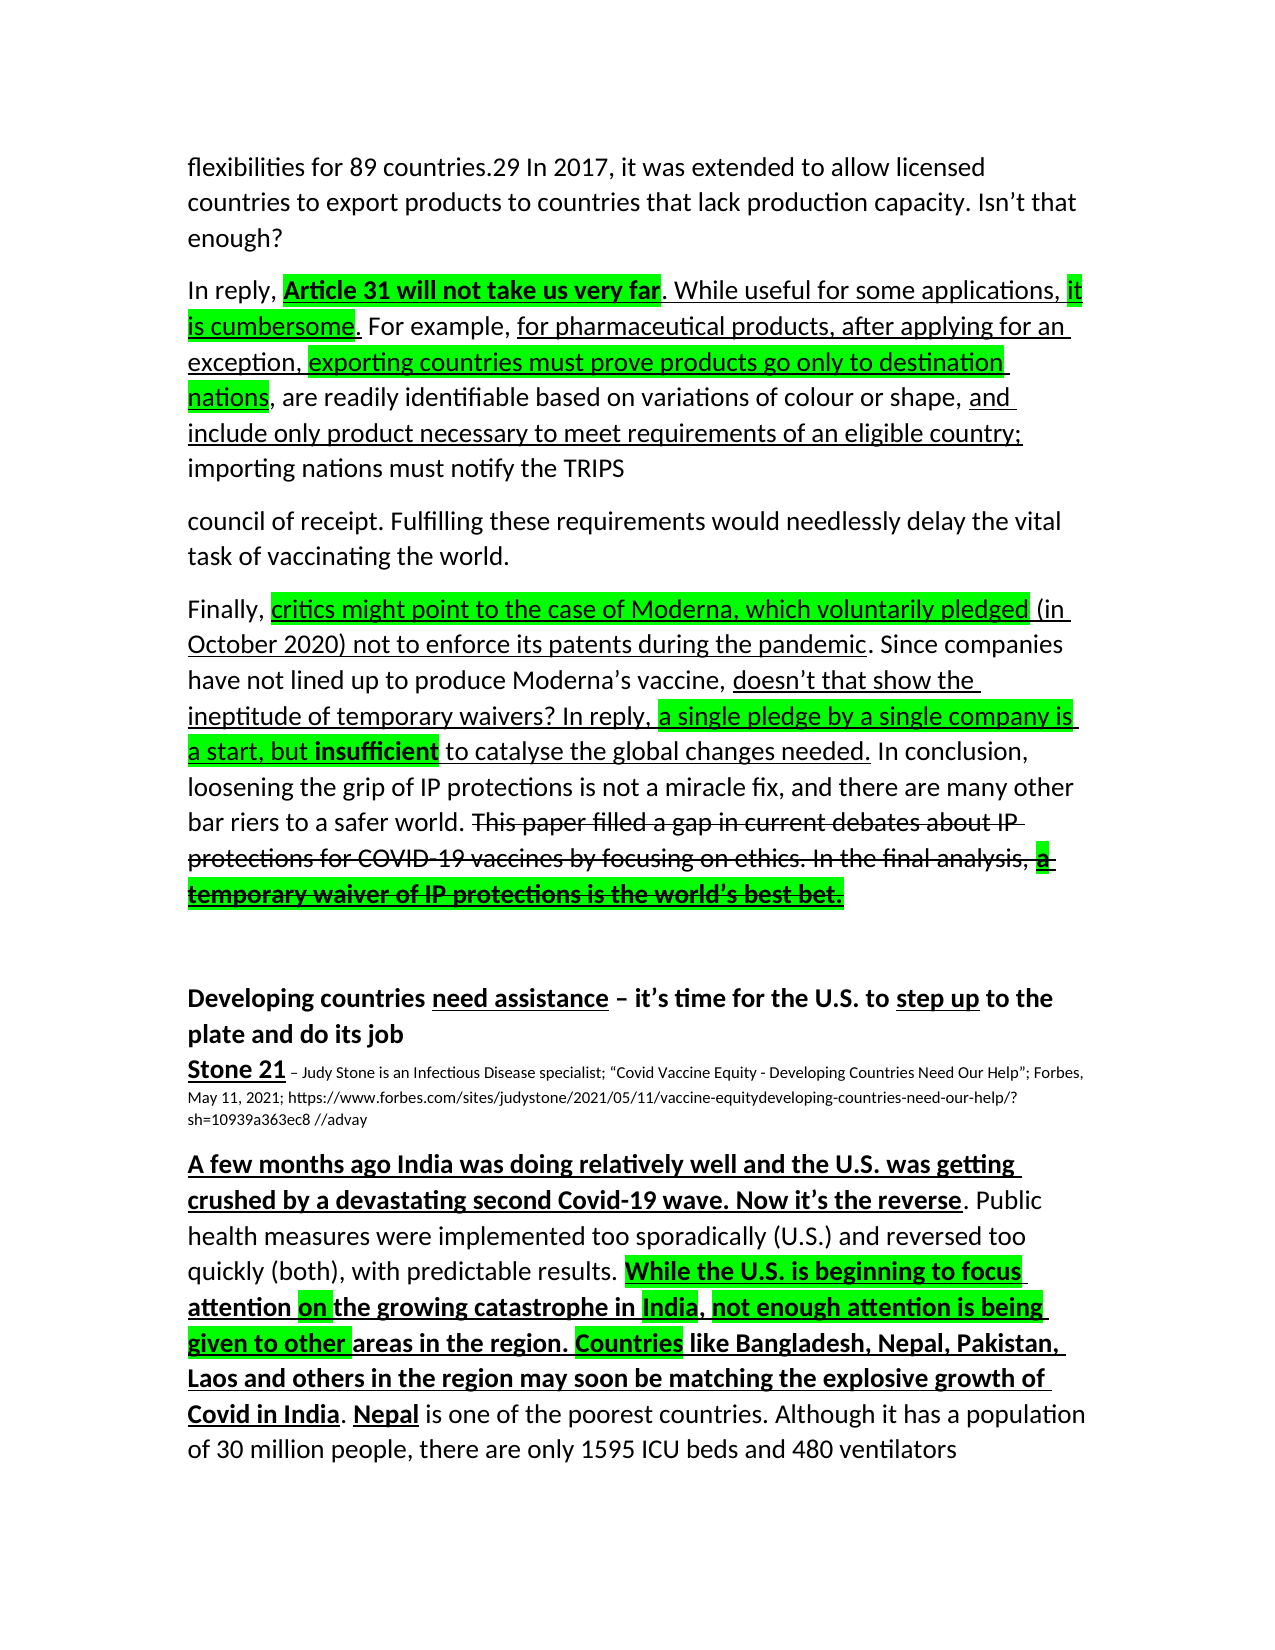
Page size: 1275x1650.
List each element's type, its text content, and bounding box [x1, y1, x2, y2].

text In reply, Article 31 will not take us very far. While useful for some applications, it is cumbersome. For example, for pharmaceutical products, after applying for an exception, exporting countries must prove products go only to destination nations, are readily identifiable based on variations of colour or shape, and include only product necessary to meet requirements of an eligible country; importing nations must notify the TRIPS [187, 273, 1087, 485]
text Stone 21 – Judy Stone is an Infectious Disease specialist; “Covid Vaccine Equity - Developing Countries Need Our Help”; Forbes, May 11, 2021; https://www.forbes.com/sites/judystone/2021/05/11/vaccine-equitydeveloping-countries-need-our-help/?sh=10939a363ec8 //advay [187, 1053, 1087, 1129]
text council of receipt. Fulfilling these requirements would needlessly delay the vital task of vaccinating the world. [187, 504, 1087, 573]
text Finally, critics might point to the case of Moderna, which voluntarily pledged (in October 2020) not to enforce its patents during the pandemic. Since companies have not lined up to produce Moderna’s vaccine, doesn’t that show the ineptitude of temporary waivers? In reply, a single pledge by a single company is a start, but insufficient to catalyse the global changes needed. In conclusion, loosening the grip of IP protections is not a miracle fix, and there are many other bar riers to a safer world. This paper filled a gap in current debates about IP protections for COVID-19 vaccines by focusing on ethics. In the final analysis, a temporary waiver of IP protections is the world’s best bet. [187, 592, 1087, 910]
subtitle Developing countries need assistance – it’s time for the U.S. to step up to the plate and do its job [187, 981, 1087, 1050]
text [187, 1148, 1087, 1466]
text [187, 150, 1087, 254]
